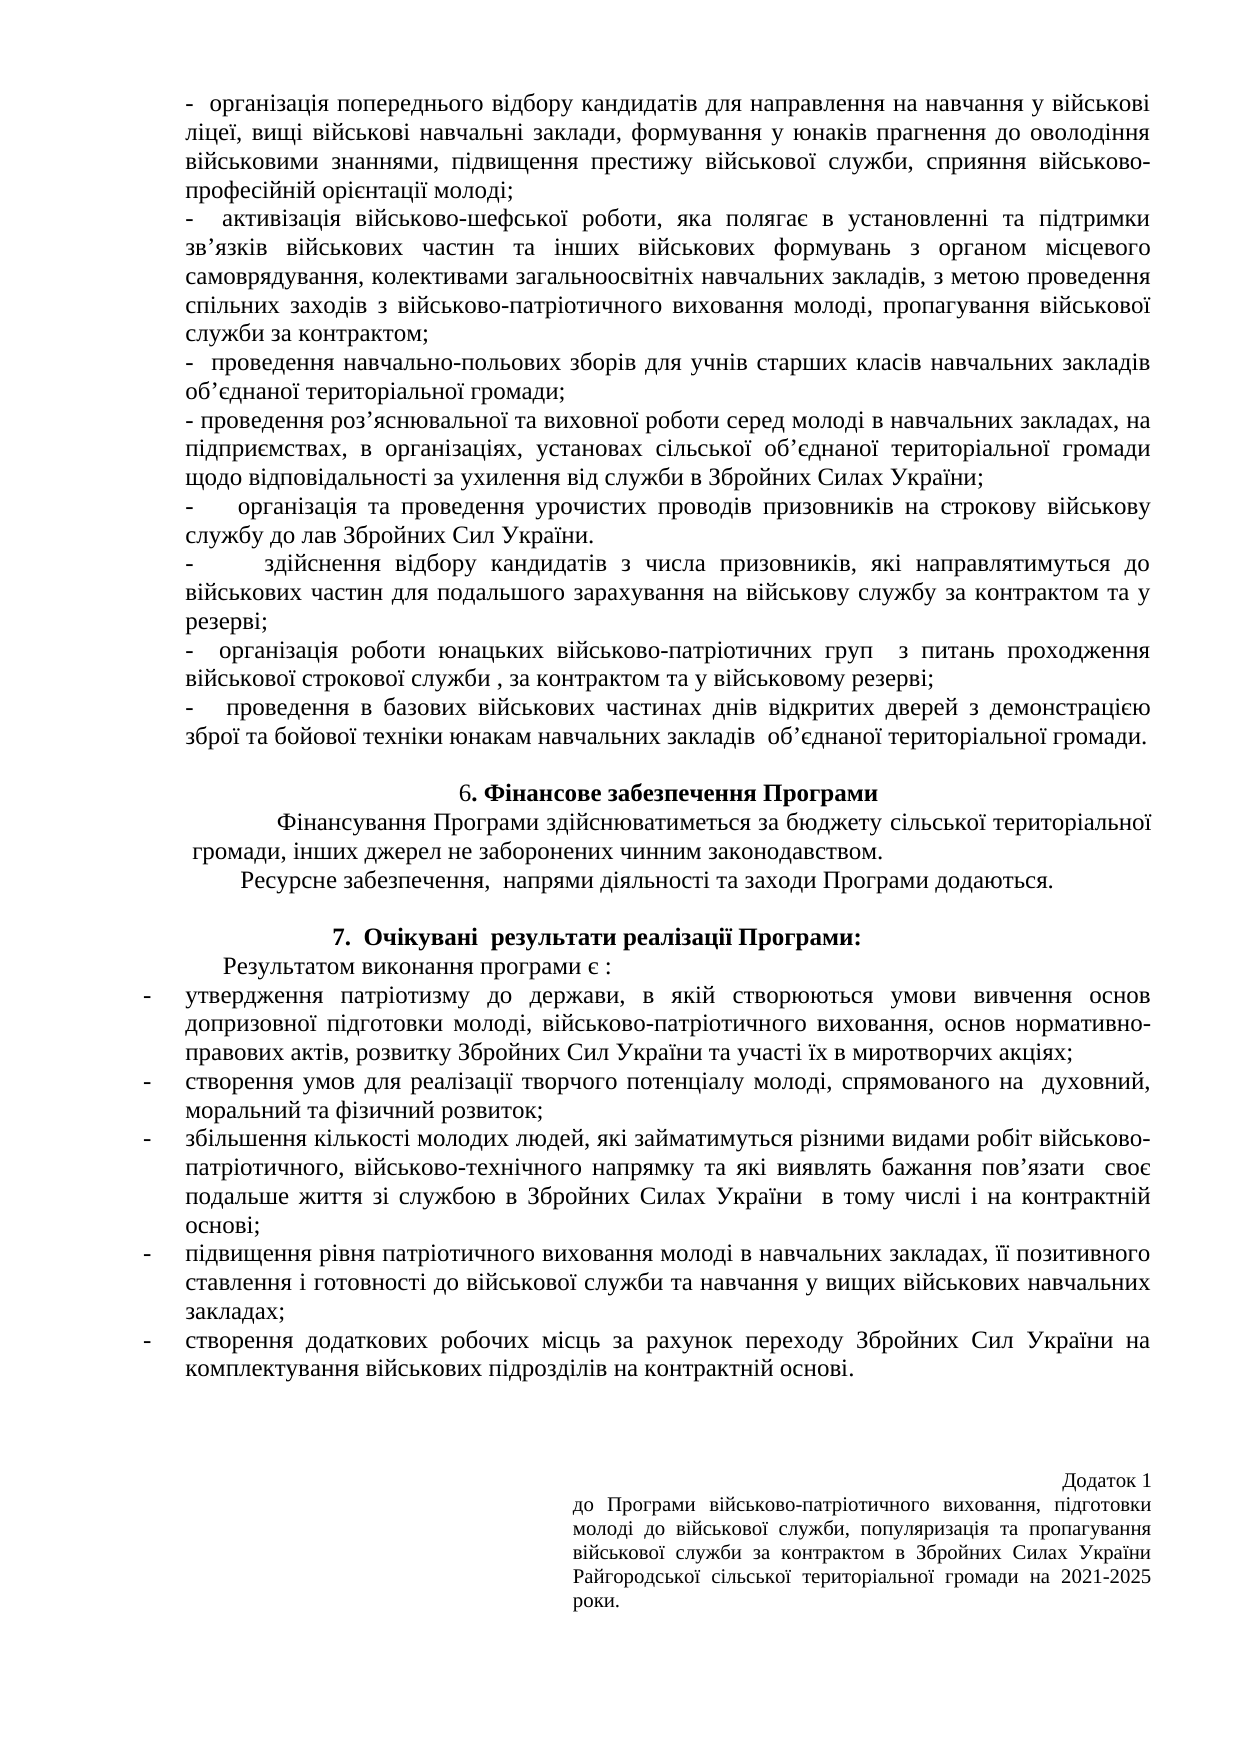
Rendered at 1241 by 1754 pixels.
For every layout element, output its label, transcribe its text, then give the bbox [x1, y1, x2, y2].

text 7. Очікувані результати реалізації Програми: [332, 922, 1152, 951]
text 6. Фінансове забезпечення Програми [185, 778, 1152, 807]
text - організація роботи юнацьких військово-патріотичних груп з питань проходження військової строкової служби , за контрактом та у військовому резерві; [185, 635, 1152, 692]
list утвердження патріотизму до держави, в якій створюються умови вивчення основ допризовної підготовки молоді, військово-патріотичного виховання, основ нормативно-правових актів, розвитку Збройних Сил України та участі їх в миротворчих акціях; [143, 980, 1152, 1066]
list підвищення рівня патріотичного виховання молоді в навчальних закладах, її позитивного ставлення і готовності до військової служби та навчання у вищих військових навчальних закладах; [143, 1238, 1152, 1325]
text - проведення в базових військових частинах днів відкритих дверей з демонстрацією зброї та бойової техніки юнакам навчальних закладів об’єднаної територіальної громади. [185, 692, 1152, 750]
list збільшення кількості молодих людей, які займатимуться різними видами робіт військово-патріотичного, військово-технічного напрямку та які виявлять бажання пов’язати своє подальше життя зі службою в Збройних Силах України в тому числі і на контрактній основі; [143, 1123, 1152, 1238]
text - активізація військово-шефської роботи, яка полягає в установленні та підтримки зв’язків військових частин та інших військових формувань з органом місцевого самоврядування, колективами загальноосвітніх навчальних закладів, з метою проведення спільних заходів з військово-патріотичного виховання молоді, пропагування військової служби за контрактом; [185, 203, 1152, 347]
text - здійснення відбору кандидатів з числа призовників, які направлятимуться до військових частин для подальшого зарахування на військову службу за контрактом та у резерві; [185, 548, 1152, 635]
text Ресурсне забезпечення, напрями діяльності та заходи Програми додаються. [146, 865, 1152, 893]
text - організація попереднього відбору кандидатів для направлення на навчання у військові ліцеї, вищі військові навчальні заклади, формування у юнаків прагнення до оволодіння військовими знаннями, підвищення престижу військової служби, сприяння військово-професійній орієнтації молоді; [185, 88, 1152, 203]
text - проведення навчально-польових зборів для учнів старших класів навчальних закладів об’єднаної територіальної громади; [185, 347, 1152, 405]
text Додаток 1 [148, 1468, 1152, 1492]
text Результатом виконання програми є : [223, 951, 1152, 980]
text Фінансування Програми здійснюватиметься за бюджету сільської територіальної громади, інших джерел не заборонених чинним законодавством. [192, 807, 1152, 865]
list створення умов для реалізації творчого потенціалу молоді, спрямованого на духовний, моральний та фізичний розвиток; [143, 1066, 1152, 1123]
text - організація та проведення урочистих проводів призовників на строкову військову службу до лав Збройних Сил України. [185, 491, 1152, 548]
list створення додаткових робочих місць за рахунок переходу Збройних Сил України на комплектування військових підрозділів на контрактній основі. [143, 1325, 1152, 1382]
text до Програми військово-патріотичного виховання, підготовки молоді до військової служби, популяризація та пропагування військової служби за контрактом в Збройних Силах України Райгородської сільської територіальної громади на 2021-2025 роки. [573, 1492, 1152, 1612]
text - проведення роз’яснювальної та виховної роботи серед молоді в навчальних закладах, на підприємствах, в організаціях, установах сільської об’єднаної територіальної громади щодо відповідальності за ухилення від служби в Збройних Силах України; [185, 405, 1152, 491]
